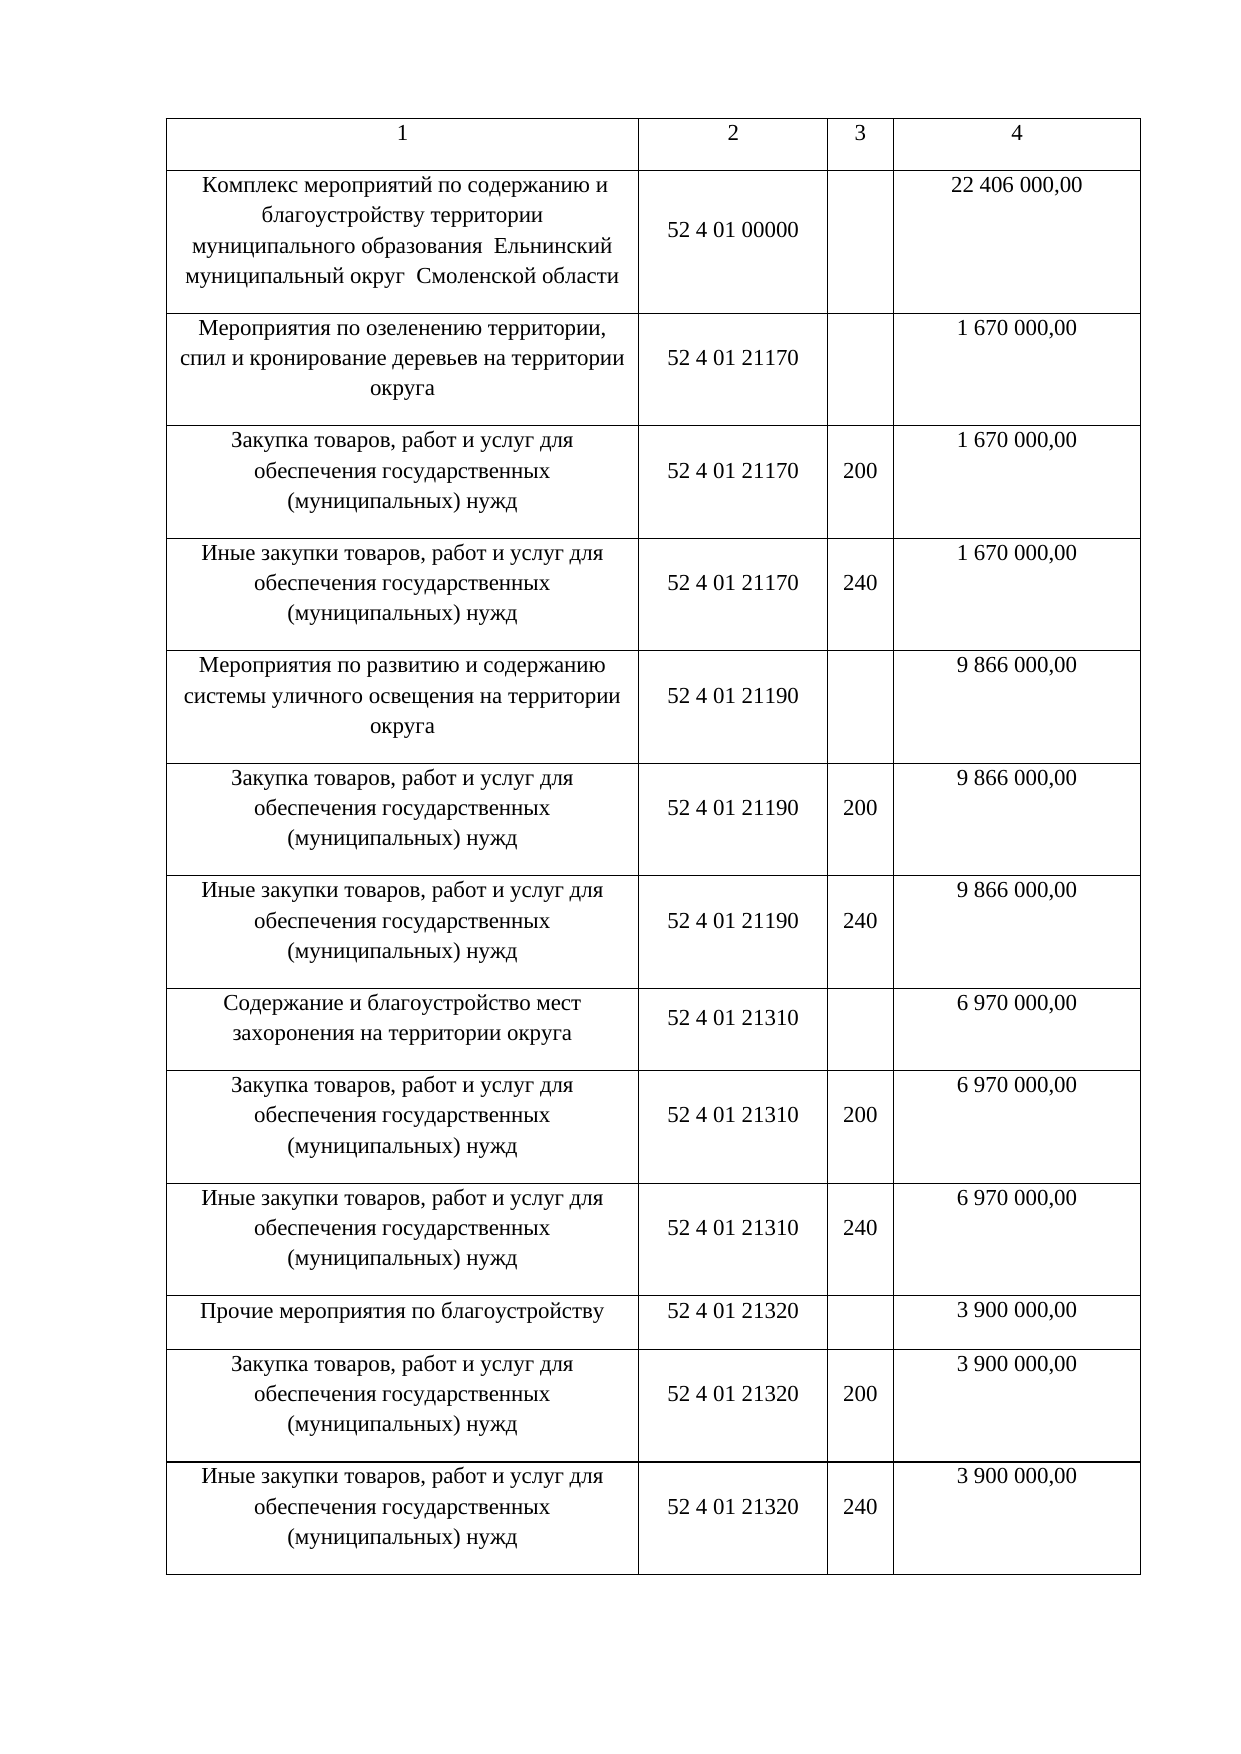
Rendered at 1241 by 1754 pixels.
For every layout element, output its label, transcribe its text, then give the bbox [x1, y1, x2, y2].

table_cell 9 866 000,00 [894, 764, 1140, 875]
table_cell 9 866 000,00 [894, 876, 1140, 988]
table_cell 52 4 01 21310 [639, 989, 827, 1070]
table_cell 240 [828, 539, 893, 650]
table_cell 52 4 01 00000 [639, 171, 827, 313]
table_cell Иные закупки товаров, работ и услуг для обеспечения государственных (муниципальных) нужд [167, 1463, 638, 1574]
table_cell 240 [828, 1184, 893, 1295]
table_cell 52 4 01 21320 [639, 1350, 827, 1461]
table_cell 240 [828, 1463, 893, 1574]
table_cell 240 [828, 876, 893, 988]
table_cell Комплекс мероприятий по содержанию и благоустройству территории муниципального образования Ельнинский муниципальный округ Смоленской области [167, 171, 638, 313]
table_cell 52 4 01 21170 [639, 314, 827, 425]
table_cell 1 670 000,00 [894, 314, 1140, 425]
table_cell 6 970 000,00 [894, 989, 1140, 1070]
table_cell Закупка товаров, работ и услуг для обеспечения государственных (муниципальных) нужд [167, 426, 638, 538]
table_cell 52 4 01 21170 [639, 426, 827, 538]
table_cell 52 4 01 21190 [639, 764, 827, 875]
table_header 1 [167, 119, 638, 170]
table_cell Содержание и благоустройство мест захоронения на территории округа [167, 989, 638, 1070]
table_cell 1 670 000,00 [894, 426, 1140, 538]
table_cell 52 4 01 21170 [639, 539, 827, 650]
table_cell Закупка товаров, работ и услуг для обеспечения государственных (муниципальных) нужд [167, 764, 638, 875]
table_header 4 [894, 119, 1140, 170]
table_cell [828, 989, 893, 1070]
table_cell 3 900 000,00 [894, 1463, 1140, 1574]
table_cell 6 970 000,00 [894, 1071, 1140, 1183]
table_cell 3 900 000,00 [894, 1350, 1140, 1461]
table_cell Закупка товаров, работ и услуг для обеспечения государственных (муниципальных) нужд [167, 1350, 638, 1461]
table_cell Мероприятия по развитию и содержанию системы уличного освещения на территории округа [167, 651, 638, 763]
table_cell 6 970 000,00 [894, 1184, 1140, 1295]
table_cell 9 866 000,00 [894, 651, 1140, 763]
table_cell 22 406 000,00 [894, 171, 1140, 313]
table_cell 52 4 01 21320 [639, 1296, 827, 1349]
table_cell 1 670 000,00 [894, 539, 1140, 650]
table_cell Иные закупки товаров, работ и услуг для обеспечения государственных (муниципальных) нужд [167, 876, 638, 988]
table_cell 52 4 01 21310 [639, 1184, 827, 1295]
table_cell [828, 314, 893, 425]
table_header 3 [828, 119, 893, 170]
table_cell 200 [828, 764, 893, 875]
table_cell Закупка товаров, работ и услуг для обеспечения государственных (муниципальных) нужд [167, 1071, 638, 1183]
table_header 2 [639, 119, 827, 170]
table_cell 200 [828, 1071, 893, 1183]
table_cell 52 4 01 21190 [639, 876, 827, 988]
table_cell 200 [828, 1350, 893, 1461]
table_cell Иные закупки товаров, работ и услуг для обеспечения государственных (муниципальных) нужд [167, 1184, 638, 1295]
table_cell Мероприятия по озеленению территории, спил и кронирование деревьев на территории округа [167, 314, 638, 425]
table_cell Прочие мероприятия по благоустройству [167, 1296, 638, 1349]
table_cell 200 [828, 426, 893, 538]
table_cell Иные закупки товаров, работ и услуг для обеспечения государственных (муниципальных) нужд [167, 539, 638, 650]
table_cell 52 4 01 21310 [639, 1071, 827, 1183]
table_cell [828, 1296, 893, 1349]
table_cell [828, 651, 893, 763]
table_cell 52 4 01 21320 [639, 1463, 827, 1574]
table_cell [828, 171, 893, 313]
table_cell 52 4 01 21190 [639, 651, 827, 763]
table_cell 3 900 000,00 [894, 1296, 1140, 1349]
